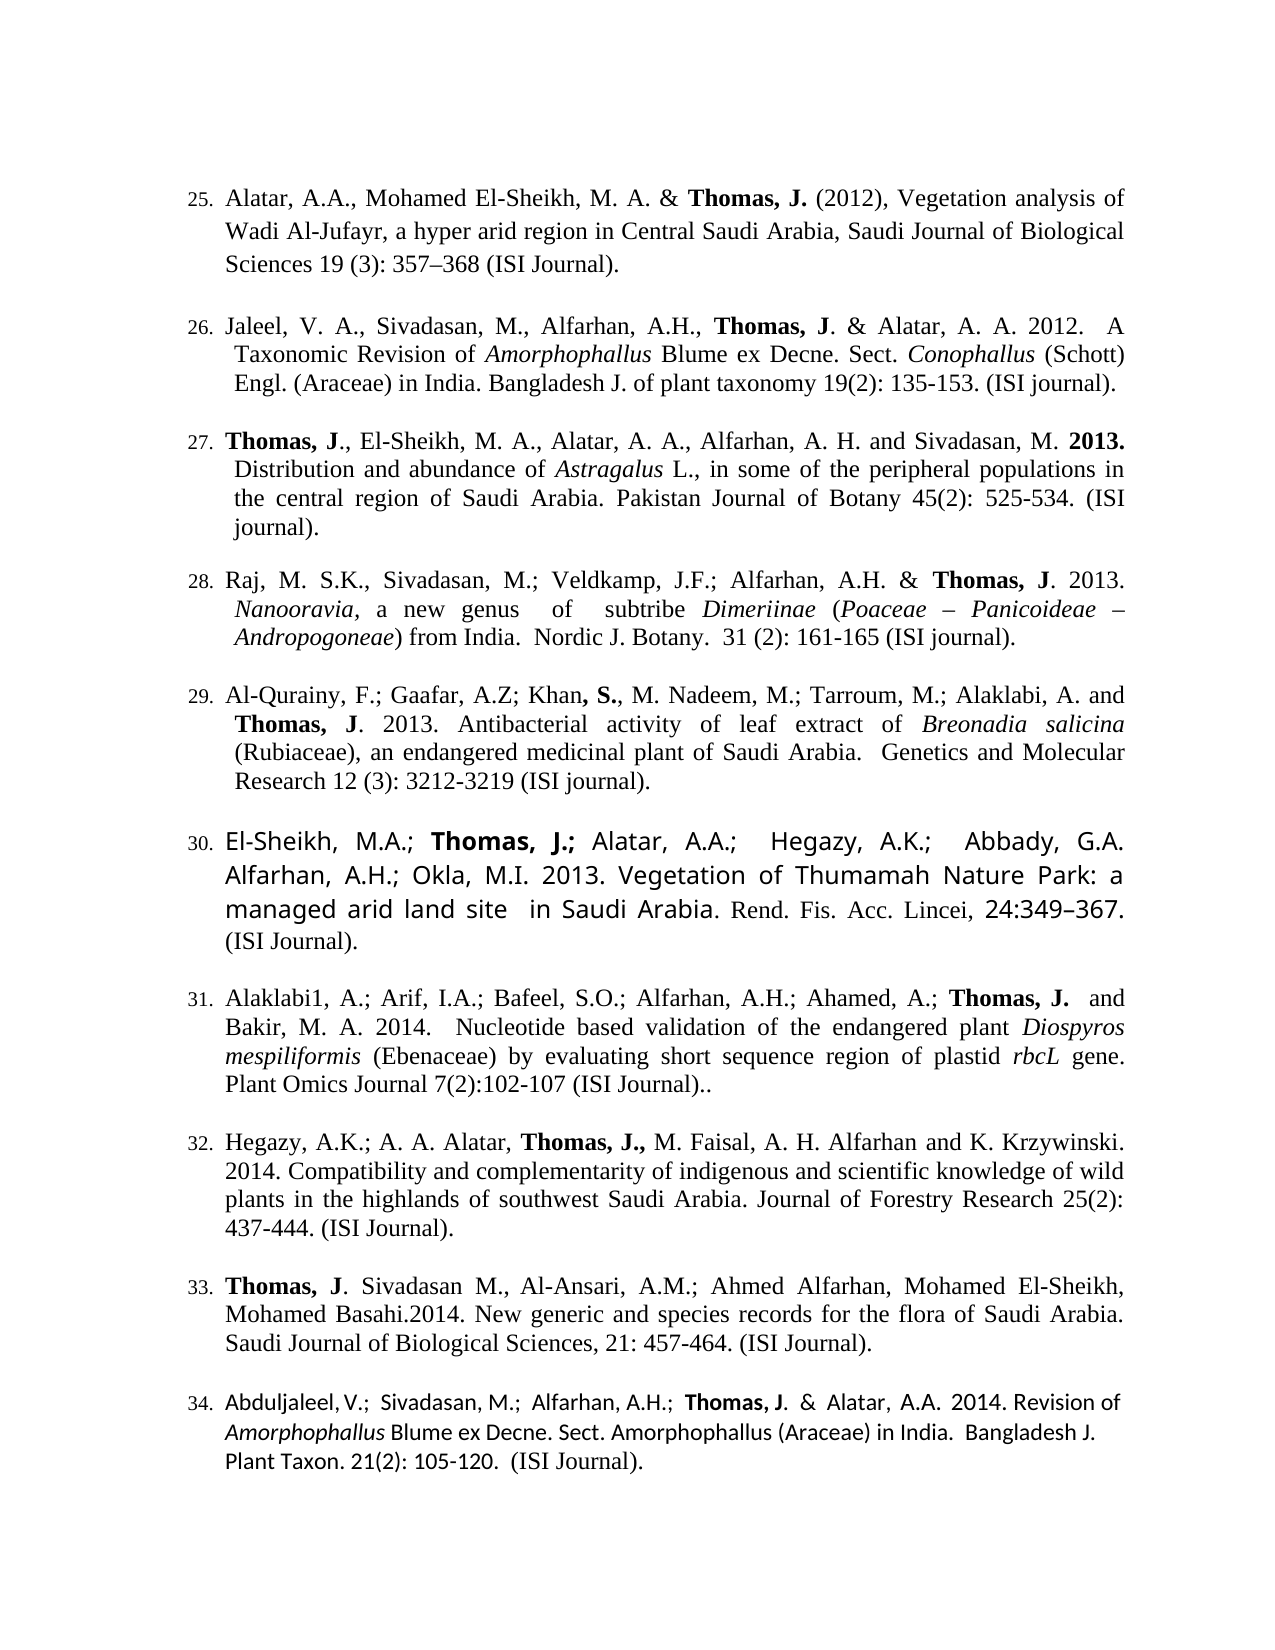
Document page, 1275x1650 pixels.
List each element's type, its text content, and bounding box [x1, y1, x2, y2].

list Al-Qurainy, F.; Gaafar, A.Z; Khan, S., M. Nadeem, M.; Tarroum, M.; Alaklabi, A. and Thomas, J. 2013. Antibacterial activity of leaf extract of Breonadia salicina (Rubiaceae), an endangered medicinal plant of Saudi Arabia. Genetics and Molecular Research 12 (3): 3212-3219 (ISI journal). [188, 680, 1125, 795]
list Hegazy, A.K.; A. A. Alatar, Thomas, J., M. Faisal, A. H. Alfarhan and K. Krzywinski. 2014. Compatibility and complementarity of indigenous and scientific knowledge of wild plants in the highlands of southwest Saudi Arabia. Journal of Forestry Research 25(2): 437-444. (ISI Journal). [187, 1127, 1125, 1242]
list Alaklabi1, A.; Arif, I.A.; Bafeel, S.O.; Alfarhan, A.H.; Ahamed, A.; Thomas, J. and Bakir, M. A. 2014. Nucleotide based validation of the endangered plant Diospyros mespiliformis (Ebenaceae) by evaluating short sequence region of plastid rbcL gene. Plant Omics Journal 7(2):102-107 (ISI Journal).. [187, 983, 1125, 1098]
list Jaleel, V. A., Sivadasan, M., Alfarhan, A.H., Thomas, J. & Alatar, A. A. 2012. A Taxonomic Revision of Amorphophallus Blume ex Decne. Sect. Conophallus (Schott) Engl. (Araceae) in India. Bangladesh J. of plant taxonomy 19(2): 135-153. (ISI journal). [187, 311, 1125, 397]
list Abduljaleel, V.; Sivadasan, M.; Alfarhan, A.H.; Thomas, J. & Alatar, A.A. 2014. Revision of Amorphophallus Blume ex Decne. Sect. Amorphophallus (Araceae) in India. Bangladesh J. Plant Taxon. 21(2): 105-120. (ISI Journal). [187, 1386, 1125, 1475]
list Alatar, A.A., Mohamed El-Sheikh, M. A. & Thomas, J. (2012), Vegetation analysis of Wadi Al-Jufayr, a hyper arid region in Central Saudi Arabia, Saudi Journal of Biological Sciences 19 (3): 357–368 (ISI Journal). [187, 183, 1125, 278]
list Thomas, J. Sivadasan M., Al-Ansari, A.M.; Ahmed Alfarhan, Mohamed El-Sheikh, Mohamed Basahi.2014. New generic and species records for the flora of Saudi Arabia. Saudi Journal of Biological Sciences, 21: 457-464. (ISI Journal). [187, 1271, 1125, 1357]
list El-Sheikh, M.A.; Thomas, J.; Alatar, A.A.; Hegazy, A.K.; Abbady, G.A. Alfarhan, A.H.; Okla, M.I. 2013. Vegetation of Thumamah Nature Park: a managed arid land site in Saudi Arabia. Rend. Fis. Acc. Lincei, 24:349–367. (ISI Journal). [187, 824, 1125, 954]
list Thomas, J., El-Sheikh, M. A., Alatar, A. A., Alfarhan, A. H. and Sivadasan, M. 2013. Distribution and abundance of Astragalus L., in some of the peripheral populations in the central region of Saudi Arabia. Pakistan Journal of Botany 45(2): 525-534. (ISI journal). [187, 426, 1125, 541]
list Raj, M. S.K., Sivadasan, M.; Veldkamp, J.F.; Alfarhan, A.H. & Thomas, J. 2013. Nanooravia, a new genus of subtribe Dimeriinae (Poaceae – Panicoideae – Andropogoneae) from India. Nordic J. Botany. 31 (2): 161-165 (ISI journal). [188, 565, 1125, 651]
